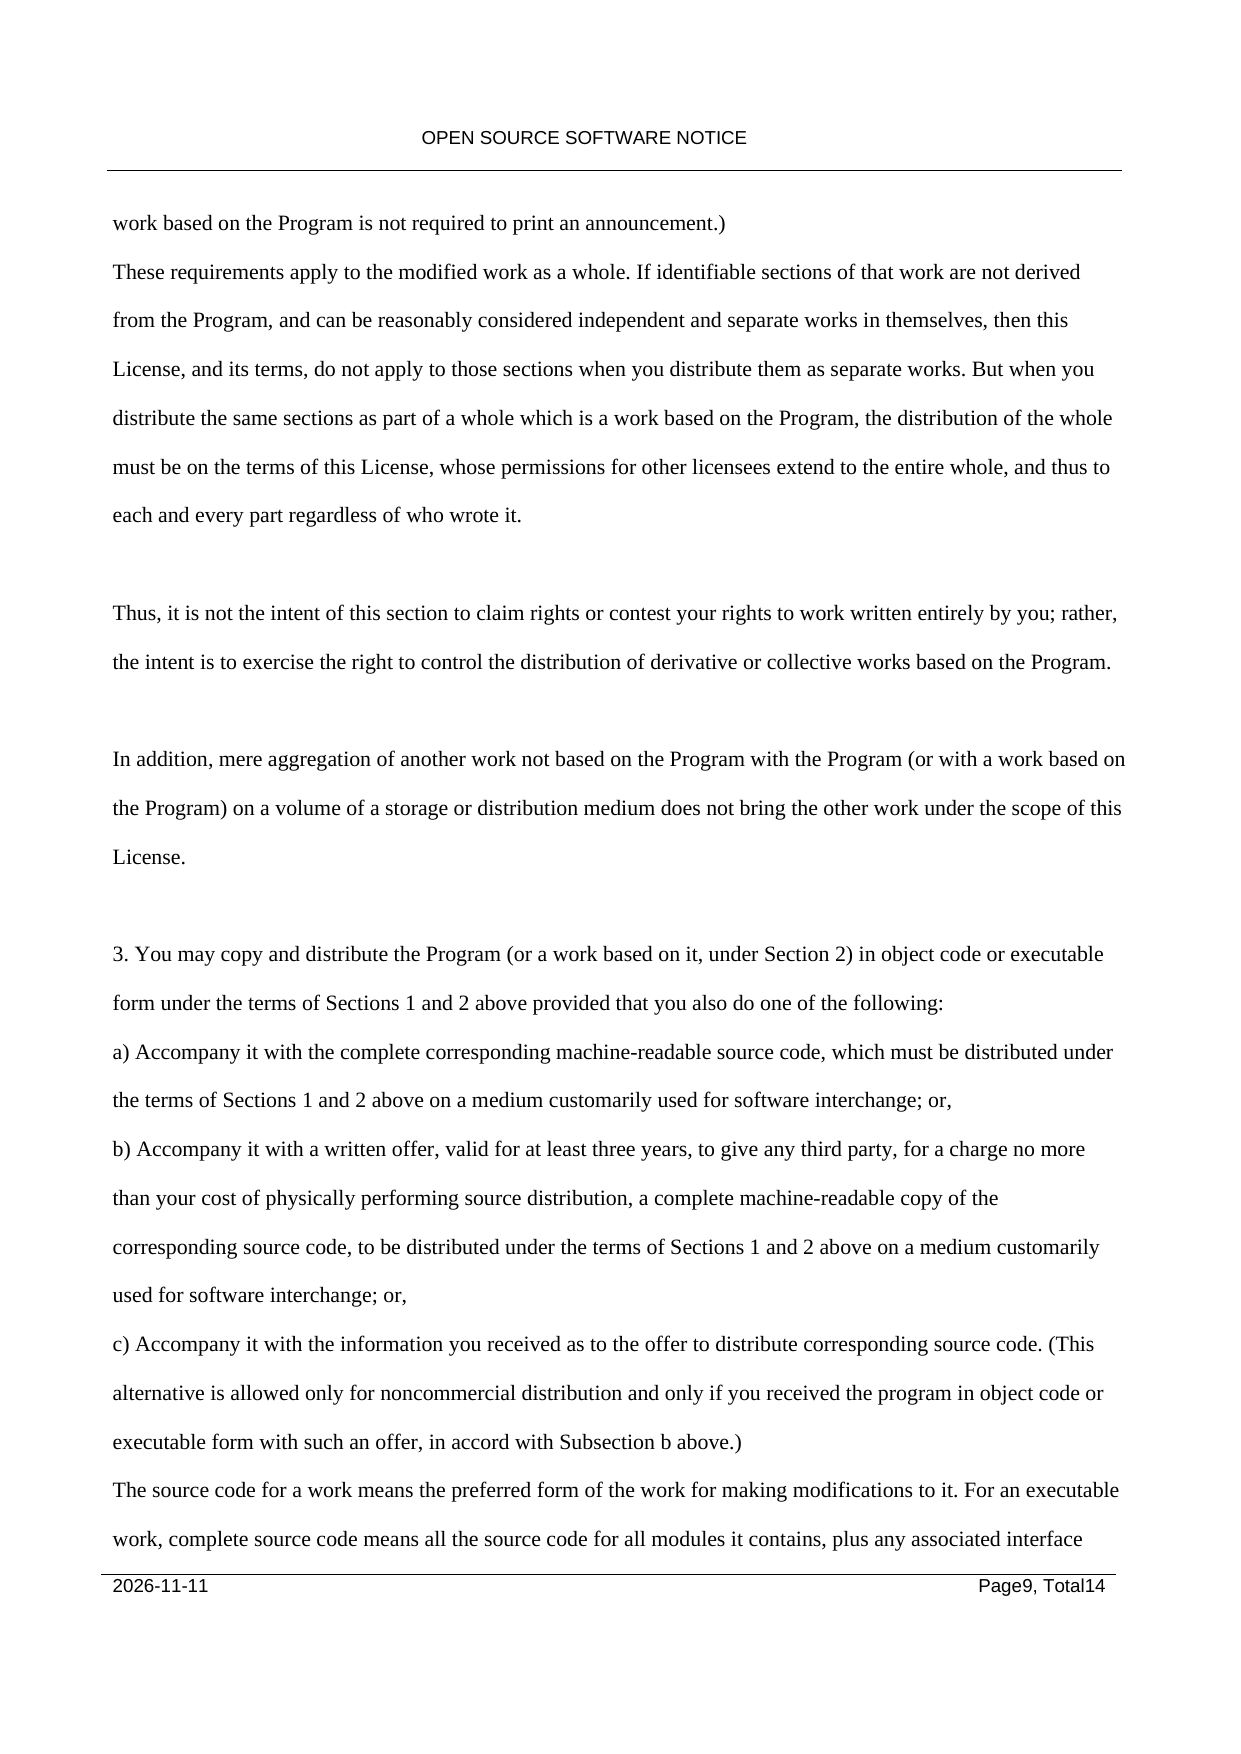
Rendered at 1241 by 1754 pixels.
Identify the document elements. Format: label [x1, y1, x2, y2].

text [112, 206, 1128, 1555]
